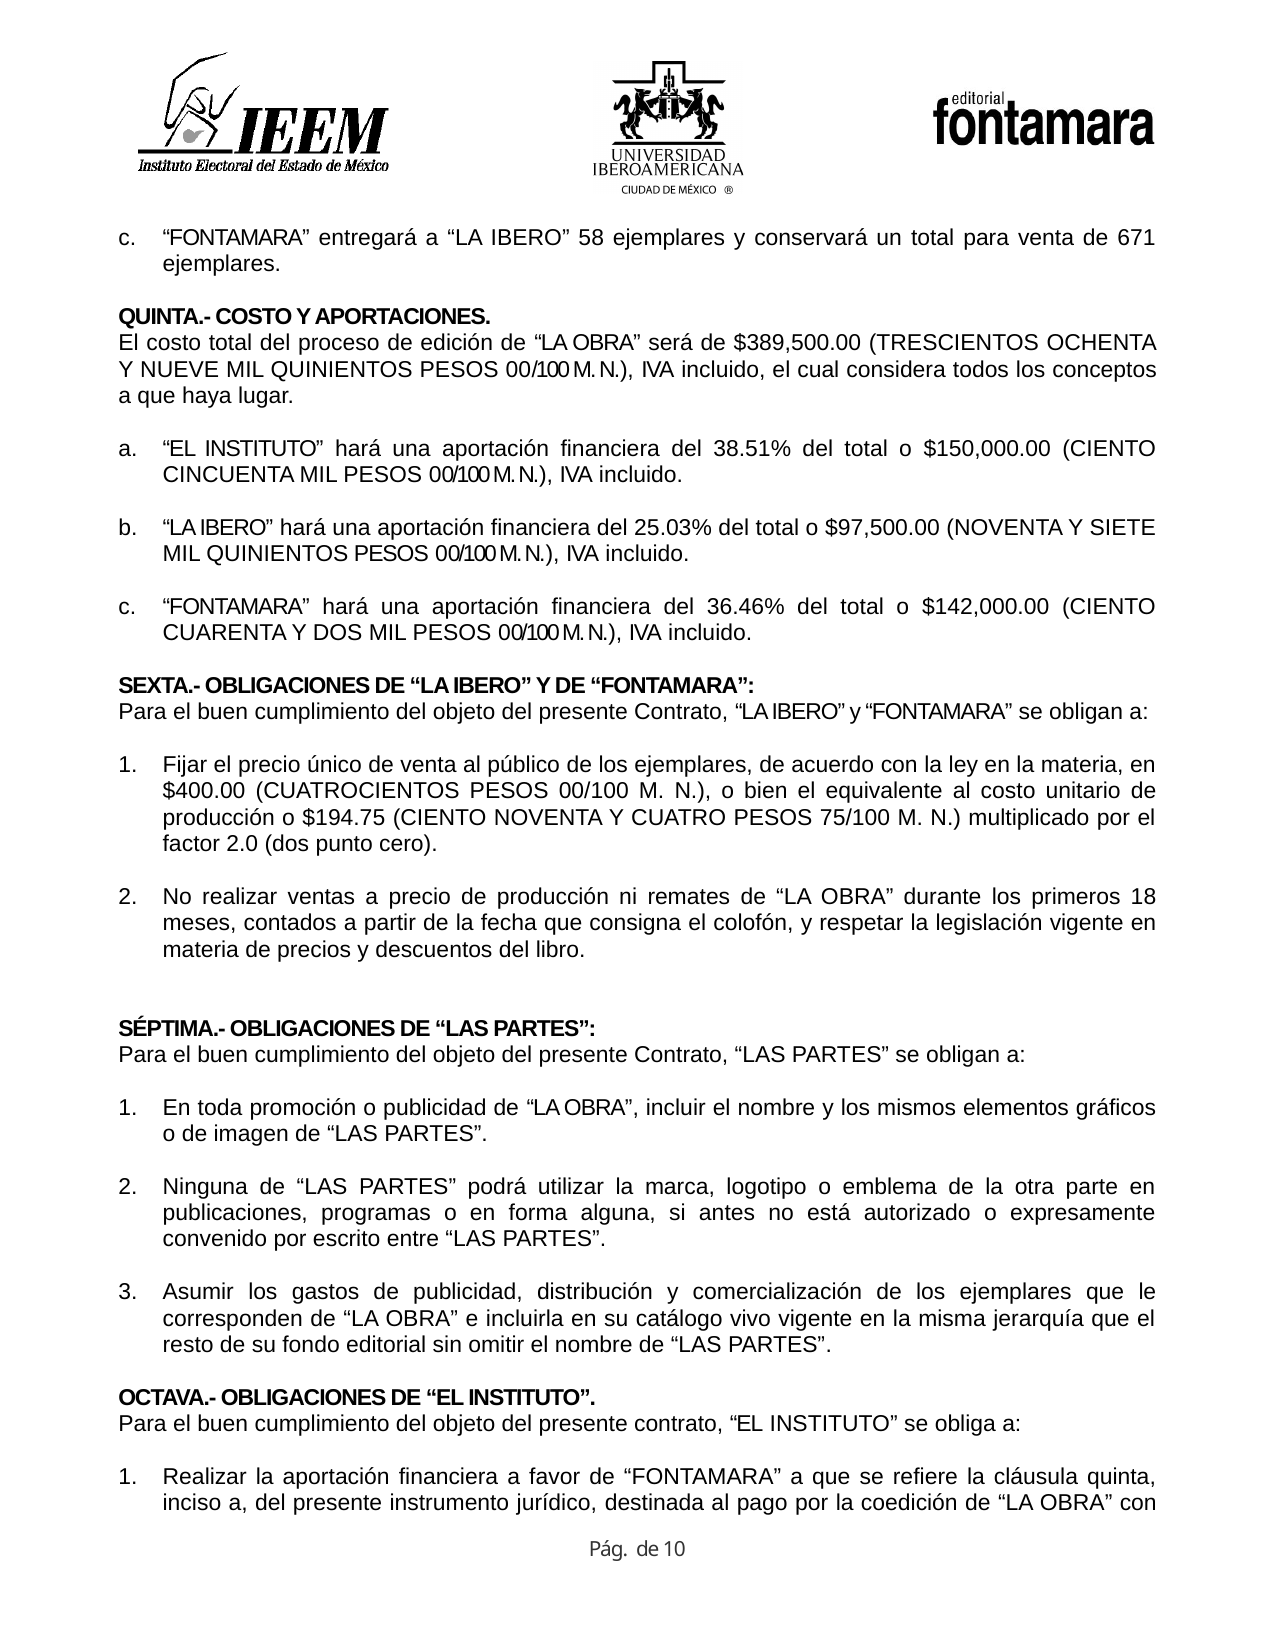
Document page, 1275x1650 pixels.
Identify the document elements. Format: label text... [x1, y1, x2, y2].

list “FONTAMARA” hará una aportación financiera del 36.46% del total o $142,000.00 (CIENTO CUARENTA Y DOS MIL PESOS 00/100 M. N.), IVA incluido. [118, 593, 1157, 646]
text Para el buen cumplimiento del objeto del presente contrato, “EL INSTITUTO” se obliga a: [118, 1410, 1157, 1436]
text QUINTA.- COSTO Y APORTACIONES. [118, 303, 1157, 329]
text Para el buen cumplimiento del objeto del presente Contrato, “LAS PARTES” se obligan a: [118, 1041, 1157, 1067]
list Asumir los gastos de publicidad, distribución y comercialización de los ejemplares que le corresponden de “LA OBRA” e incluirla en su catálogo vivo vigente en la misma jerarquía que el resto de su fondo editorial sin omitir el nombre de “LAS PARTES”. [118, 1278, 1157, 1357]
list No realizar ventas a precio de producción ni remates de “LA OBRA” durante los primeros 18 meses, contados a partir de la fecha que consigna el colofón, y respetar la legislación vigente en materia de precios y descuentos del libro. [118, 883, 1157, 962]
list Fijar el precio único de venta al público de los ejemplares, de acuerdo con la ley en la materia, en $400.00 (CUATROCIENTOS PESOS 00/100 M. N.), o bien el equivalente al costo unitario de producción o $194.75 (CIENTO NOVENTA Y CUATRO PESOS 75/100 M. N.) multiplicado por el factor 2.0 (dos punto cero). [118, 751, 1157, 856]
list En toda promoción o publicidad de “LA OBRA”, incluir el nombre y los mismos elementos gráficos o de imagen de “LAS PARTES”. [118, 1094, 1157, 1146]
text OCTAVA.- OBLIGACIONES DE “EL INSTITUTO”. [118, 1383, 1157, 1410]
list Ninguna de “LAS PARTES” podrá utilizar la marca, logotipo o emblema de la otra parte en publicaciones, programas o en forma alguna, si antes no está autorizado o expresamente convenido por escrito entre “LAS PARTES”. [118, 1173, 1157, 1252]
text El costo total del proceso de edición de “LA OBRA” será de $389,500.00 (TRESCIENTOS OCHENTA Y NUEVE MIL QUINIENTOS PESOS 00/100 M. N.), IVA incluido, el cual considera todos los conceptos a que haya lugar. [118, 329, 1157, 408]
list “LA IBERO” hará una aportación financiera del 25.03% del total o $97,500.00 (NOVENTA Y SIETE MIL QUINIENTOS PESOS 00/100 M. N.), IVA incluido. [118, 514, 1157, 567]
picture [932, 87, 1157, 150]
text Para el buen cumplimiento del objeto del presente Contrato, “LA IBERO” y “FONTAMARA” se obligan a: [118, 698, 1157, 725]
list “EL INSTITUTO” hará una aportación financiera del 38.51% del total o $150,000.00 (CIENTO CINCUENTA MIL PESOS 00/100 M. N.), IVA incluido. [118, 435, 1157, 487]
picture [593, 61, 744, 194]
list “FONTAMARA” entregará a “LA IBERO” 58 ejemplares y conservará un total para venta de 671 ejemplares. [118, 224, 1157, 277]
picture [130, 43, 394, 175]
text SÉPTIMA.- OBLIGACIONES DE “LAS PARTES”: [118, 1014, 1157, 1041]
text SEXTA.- OBLIGACIONES DE “LA IBERO” Y DE “FONTAMARA”: [118, 672, 1157, 698]
